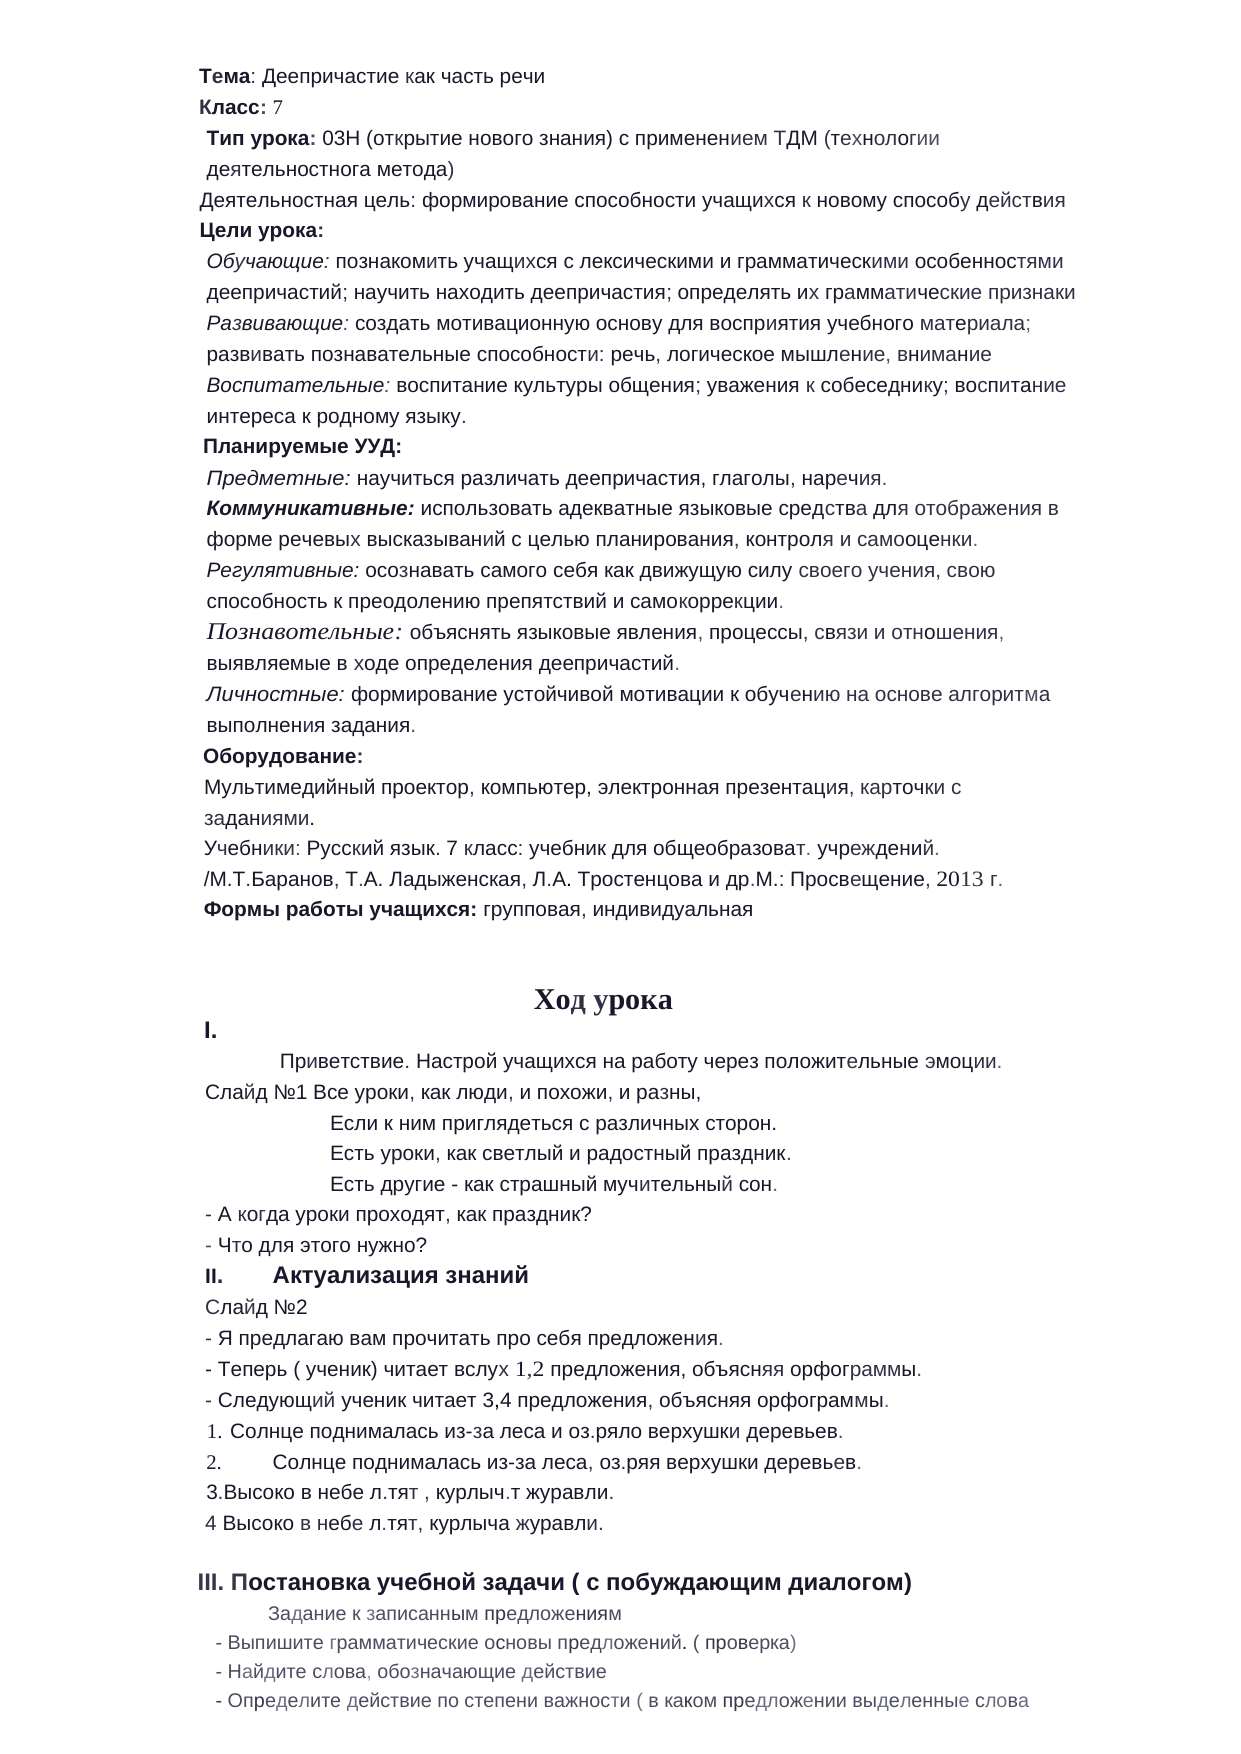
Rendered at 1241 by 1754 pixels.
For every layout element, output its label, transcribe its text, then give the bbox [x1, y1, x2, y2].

text Если к ним приглядеться с различных сторон. Есть уроки, как светлый и радостный праздник. Есть другие - как страшный мучительный сон. [330, 1106, 839, 1197]
text Задание к записанным предложениям [268, 1596, 1154, 1627]
text Тип урока: 03Н (открытие нового знания) с применением ТДМ (технологии деятельностнога метода) [206, 121, 1167, 183]
text 4 Высоко в небе л.тят, курлыча журавли. [205, 1506, 1166, 1537]
text III. Постановка учебной задачи ( с побуждающим диалогом) [197, 1568, 1154, 1596]
text Учебники: Русский язык. 7 класс: учебник для общеобразоват. учреждений. /М.Т.Баранов, Т.А. Ладыженская, Л.А. Тростенцова и др.М.: Просвещение, . Формы работы учащихся: групповая, индивидуальная [203, 831, 1069, 923]
text - Определите действие по степени важности ( в каком предложении выделенные слова [215, 1684, 1154, 1713]
text - Найдите слова, обозначающие действие [215, 1656, 1154, 1684]
list Солнце поднималась из-за леса, оз.ряя верхушки деревьев. 3.Высоко в небе л.тят , курлыч.т журавли. [206, 1445, 882, 1506]
text - Выпишите грамматические основы предложений. ( проверка) [215, 1627, 1154, 1656]
text Слайд №2 [205, 1290, 1166, 1321]
text - Я предлагаю вам прочитать про себя предложения. [205, 1321, 1166, 1352]
text Приветствие. Настрой учащихся на работу через положительные эмоции. [279, 1043, 1166, 1075]
text - Теперь ( ученик) читает вслух 1,2 предложения, объясняя орфограммы. [205, 1352, 1166, 1383]
text Оборудование: [203, 739, 1167, 769]
text - Следующий ученик читает 3,4 предложения, объясняя орфограммы. [205, 1383, 1166, 1414]
text Мультимедийный проектор, компьютер, электронная презентация, карточки с заданиями. [204, 769, 1053, 831]
text Слайд №1 Все уроки, как люди, и похожи, и разны, [205, 1075, 1166, 1106]
text Планируемые УУД: [203, 429, 1167, 460]
text - Что для этого нужно? [205, 1228, 1166, 1259]
text - А когда уроки проходят, как праздник? [205, 1197, 1166, 1228]
text Личностные: формирование устойчивой мотивации к обучению на основе алгоритма выполнения задания. [206, 677, 1167, 739]
list Солнце поднималась из-за леса и оз.ряло верхушки деревьев. [207, 1414, 1166, 1445]
text I. [197, 1018, 1166, 1043]
text Познавотельные: объяснять языковые явления, процессы, связи и отношения, выявляемые в ходе определения деепричастий. [206, 615, 1167, 677]
text Тема: Деепричастие как часть речи Класс: 7 [199, 59, 580, 121]
text Деятельностная цель: формирование способности учащихся к новому способу действия Цели урока: [199, 183, 1149, 244]
text Ход урока [533, 982, 1166, 1016]
text II. Актуализация знаний [205, 1259, 1166, 1290]
text Предметные: научиться различать деепричастия, глаголы, наречия. Коммуникативные: использовать адекватные языковые средства для отображения в форме речевых высказываний с целью планирования, контроля и самооценки. Регулятивные: осознавать самого себя как движущую силу своего учения, свою способность к преодолению препятствий и самокоррекции. [206, 460, 1167, 615]
text Обучающие: познакомить учащихся с лексическими и грамматическими особенностями деепричастий; научить находить деепричастия; определять их грамматические признаки Развивающие: создать мотивационную основу для восприятия учебного материала; развивать познавательные способности: речь, логическое мышление, внимание Воспитательные: воспитание культуры общения; уважения к собеседнику; воспитание интереса к родному языку. [206, 244, 1167, 429]
